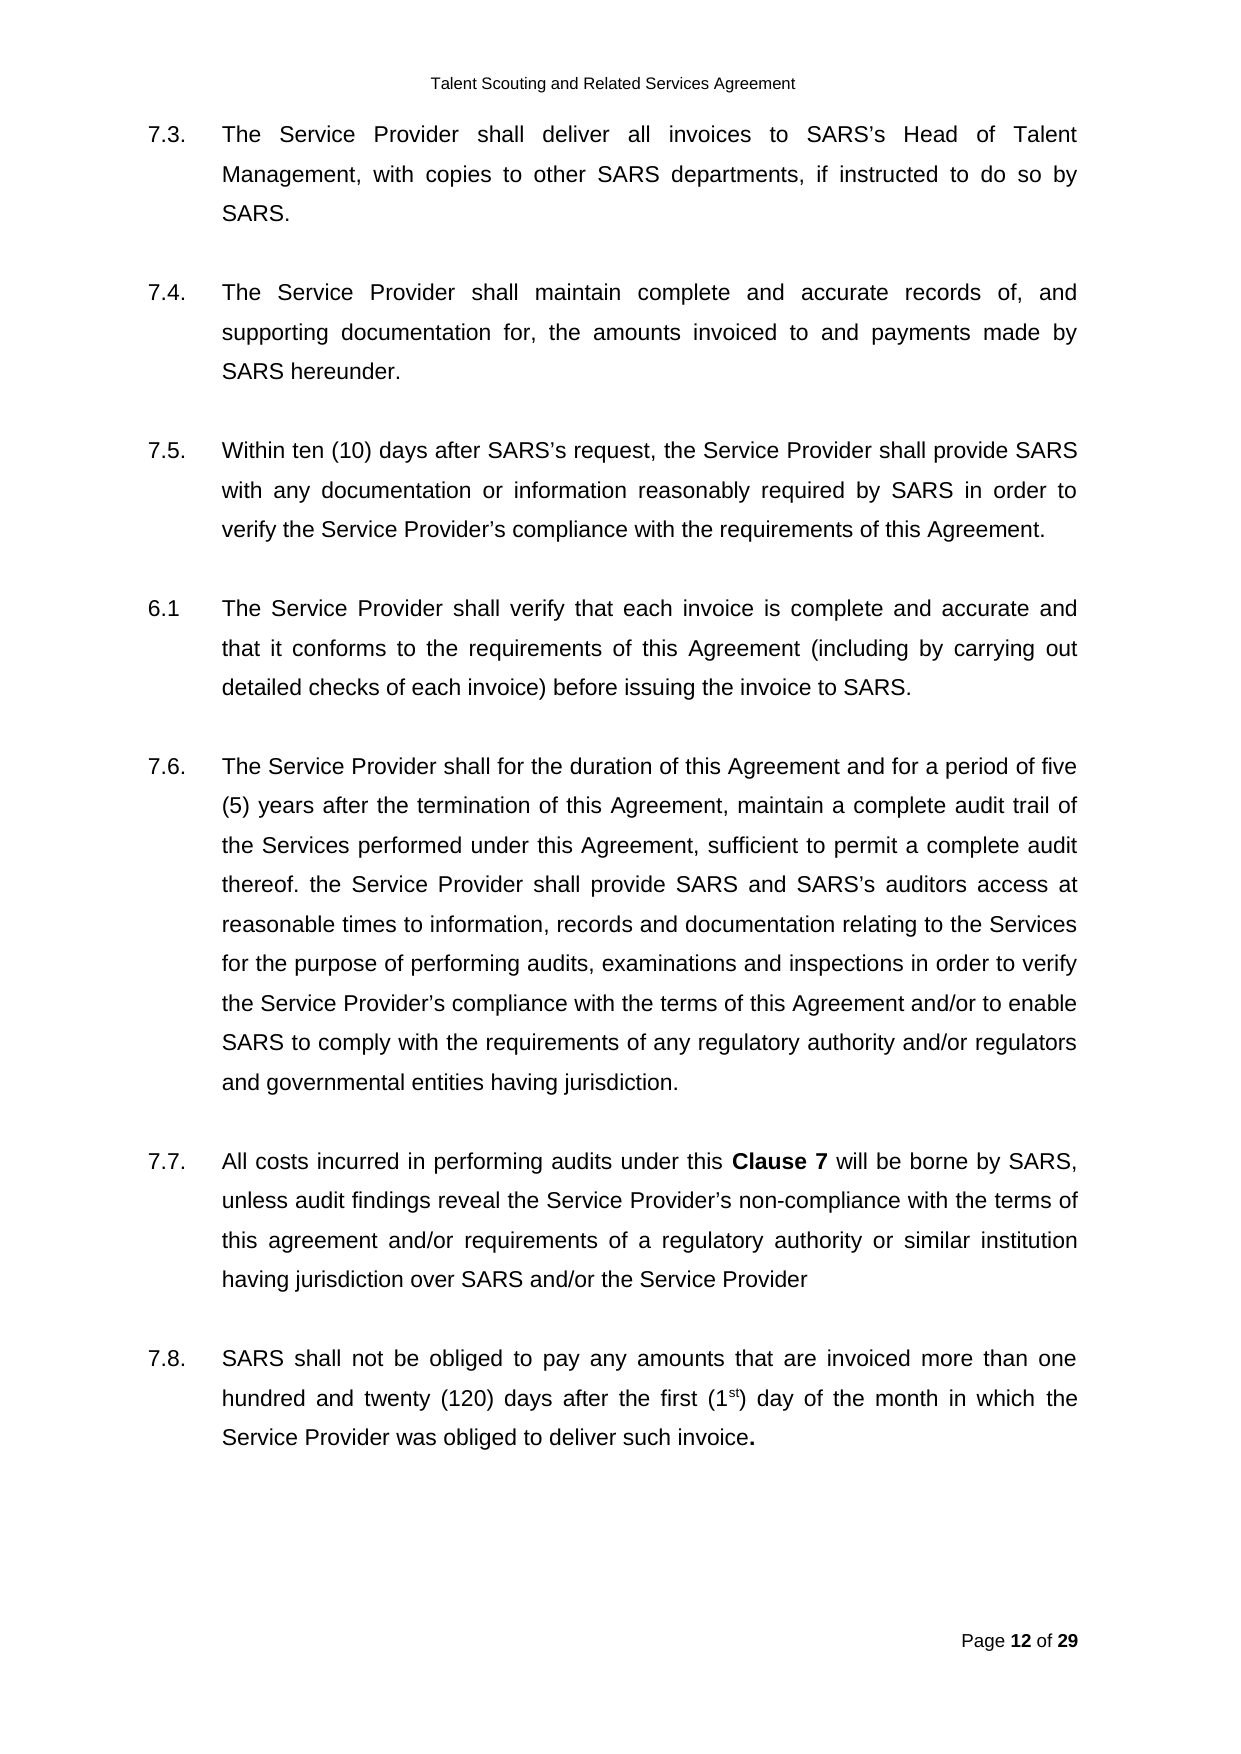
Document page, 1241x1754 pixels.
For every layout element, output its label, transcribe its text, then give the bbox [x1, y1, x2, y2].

list SARS shall not be obliged to pay any amounts that are invoiced more than one hundred and twenty (120) days after the first (1st) day of the month in which the Service Provider was obliged to deliver such invoice. [148, 1345, 1078, 1451]
list Within ten (10) days after SARS’s request, the Service Provider shall provide SARS with any documentation or information reasonably required by SARS in order to verify the Service Provider’s compliance with the requirements of this Agreement. [148, 437, 1078, 542]
list The Service Provider shall deliver all invoices to SARS’s Head of Talent Management, with copies to other SARS departments, if instructed to do so by SARS. [148, 121, 1078, 227]
list All costs incurred in performing audits under this Clause 7 will be borne by SARS, unless audit findings reveal the Service Provider’s non-compliance with the terms of this agreement and/or requirements of a regulatory authority or similar institution having jurisdiction over SARS and/or the Service Provider [148, 1148, 1078, 1293]
list The Service Provider shall verify that each invoice is complete and accurate and that it conforms to the requirements of this Agreement (including by carrying out detailed checks of each invoice) before issuing the invoice to SARS. [148, 595, 1078, 700]
list The Service Provider shall for the duration of this Agreement and for a period of five (5) years after the termination of this Agreement, maintain a complete audit trail of the Services performed under this Agreement, sufficient to permit a complete audit thereof. the Service Provider shall provide SARS and SARS’s auditors access at reasonable times to information, records and documentation relating to the Services for the purpose of performing audits, examinations and inspections in order to verify the Service Provider’s compliance with the terms of this Agreement and/or to enable SARS to comply with the requirements of any regulatory authority and/or regulators and governmental entities having jurisdiction. [148, 753, 1078, 1095]
list The Service Provider shall maintain complete and accurate records of, and supporting documentation for, the amounts invoiced to and payments made by SARS hereunder. [148, 279, 1078, 384]
